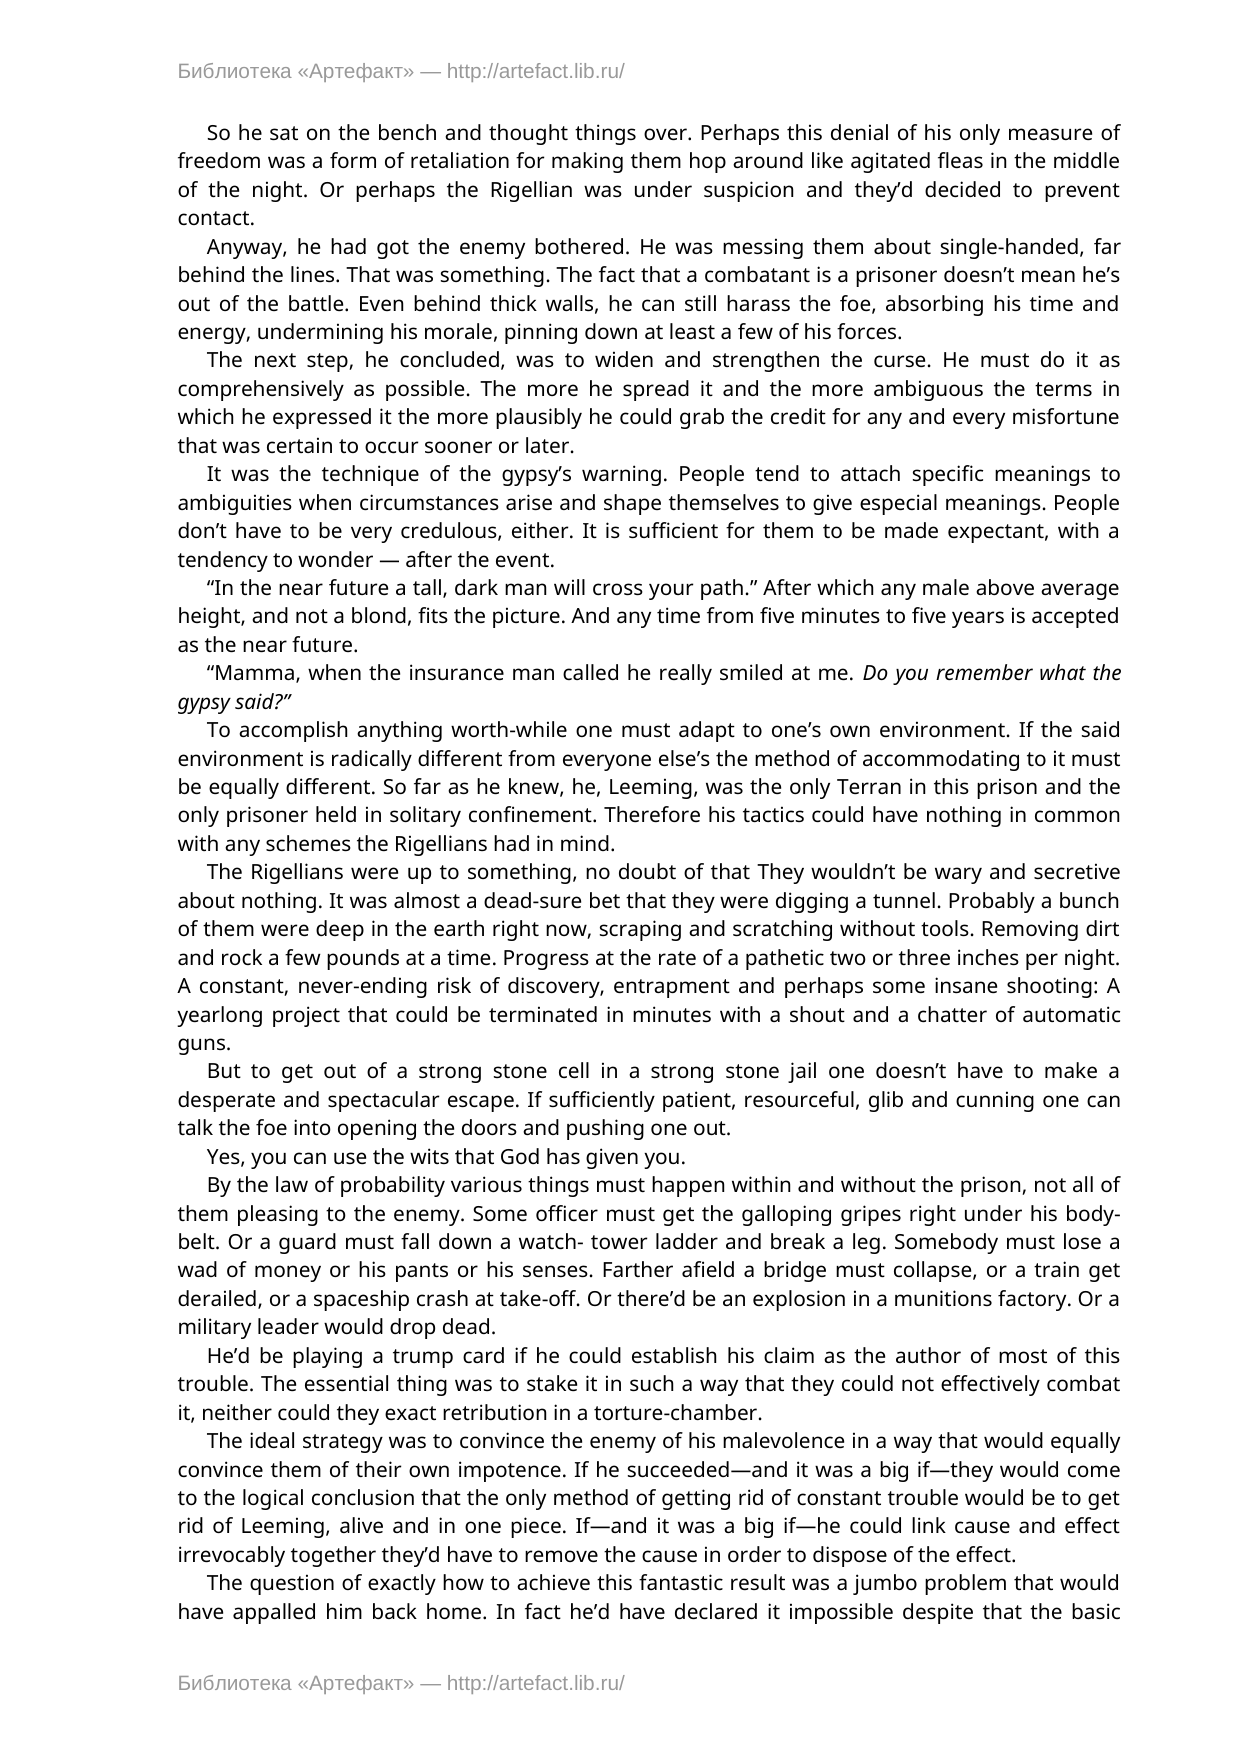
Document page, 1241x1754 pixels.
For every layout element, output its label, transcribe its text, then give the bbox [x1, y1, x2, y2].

text To accomplish anything worth-while one must adapt to one’s own environment. If the said environment is radically different from everyone else’s the method of accommodating to it must be equally different. So far as he knew, he, Leeming, was the only Terran in this prison and the only prisoner held in solitary confinement. Therefore his tactics could have nothing in common with any schemes the Rigellians had in mind. [177, 715, 1122, 857]
text Anyway, he had got the enemy bothered. He was messing them about single-handed, far behind the lines. That was something. The fact that a combatant is a prisoner doesn’t mean he’s out of the battle. Even behind thick walls, he can still harass the foe, absorbing his time and energy, undermining his morale, pinning down at least a few of his forces. [177, 232, 1122, 346]
text But to get out of a strong stone cell in a strong stone jail one doesn’t have to make a desperate and spectacular escape. If sufficiently patient, resourceful, glib and cunning one can talk the foe into opening the doors and pushing one out. [177, 1057, 1122, 1142]
text Yes, you can use the wits that God has given you. [177, 1142, 1122, 1170]
text He’d be playing a trump card if he could establish his claim as the author of most of this trouble. The essential thing was to stake it in such a way that they could not effectively combat it, neither could they exact retribution in a torture-chamber. [177, 1341, 1122, 1426]
text It was the technique of the gypsy’s warning. People tend to attach specific meanings to ambiguities when circumstances arise and shape themselves to give especial meanings. People don’t have to be very credulous, either. It is sufficient for them to be made expectant, with a tendency to wonder — after the event. [177, 459, 1122, 573]
text The ideal strategy was to convince the enemy of his malevolence in a way that would equally convince them of their own impotence. If he succeeded—and it was a big if—they would come to the logical conclusion that the only method of getting rid of constant trouble would be to get rid of Leeming, alive and in one piece. If—and it was a big if—he could link cause and effect irrevocably together they’d have to remove the cause in order to dispose of the effect. [177, 1426, 1122, 1568]
text So he sat on the bench and thought things over. Perhaps this denial of his only measure of freedom was a form of retaliation for making them hop around like agitated fleas in the middle of the night. Or perhaps the Rigellian was under suspicion and they’d decided to prevent contact. [177, 118, 1122, 232]
text The next step, he concluded, was to widen and strengthen the curse. He must do it as comprehensively as possible. The more he spread it and the more ambiguous the terms in which he expressed it the more plausibly he could grab the credit for any and every misfortune that was certain to occur sooner or later. [177, 346, 1122, 459]
text “In the near future a tall, dark man will cross your path.” After which any male above average height, and not a blond, fits the picture. And any time from five minutes to five years is accepted as the near future. [177, 573, 1122, 658]
text By the law of probability various things must happen within and without the prison, not all of them pleasing to the enemy. Some officer must get the galloping gripes right under his body-belt. Or a guard must fall down a watch- tower ladder and break a leg. Somebody must lose a wad of money or his pants or his senses. Farther afield a bridge must collapse, or a train get derailed, or a spaceship crash at take-off. Or there’d be an explosion in a munitions factory. Or a military leader would drop dead. [177, 1170, 1122, 1341]
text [177, 1568, 1122, 1625]
text The Rigellians were up to something, no doubt of that They wouldn’t be wary and secretive about nothing. It was almost a dead-sure bet that they were digging a tunnel. Probably a bunch of them were deep in the earth right now, scraping and scratching without tools. Removing dirt and rock a few pounds at a time. Progress at the rate of a pathetic two or three inches per night. A constant, never-ending risk of discovery, entrapment and perhaps some insane shooting: A yearlong project that could be terminated in minutes with a shout and a chatter of automatic guns. [177, 857, 1122, 1057]
text “Mamma, when the insurance man called he really smiled at me. Do you remember what the gypsy said?” [177, 658, 1122, 715]
